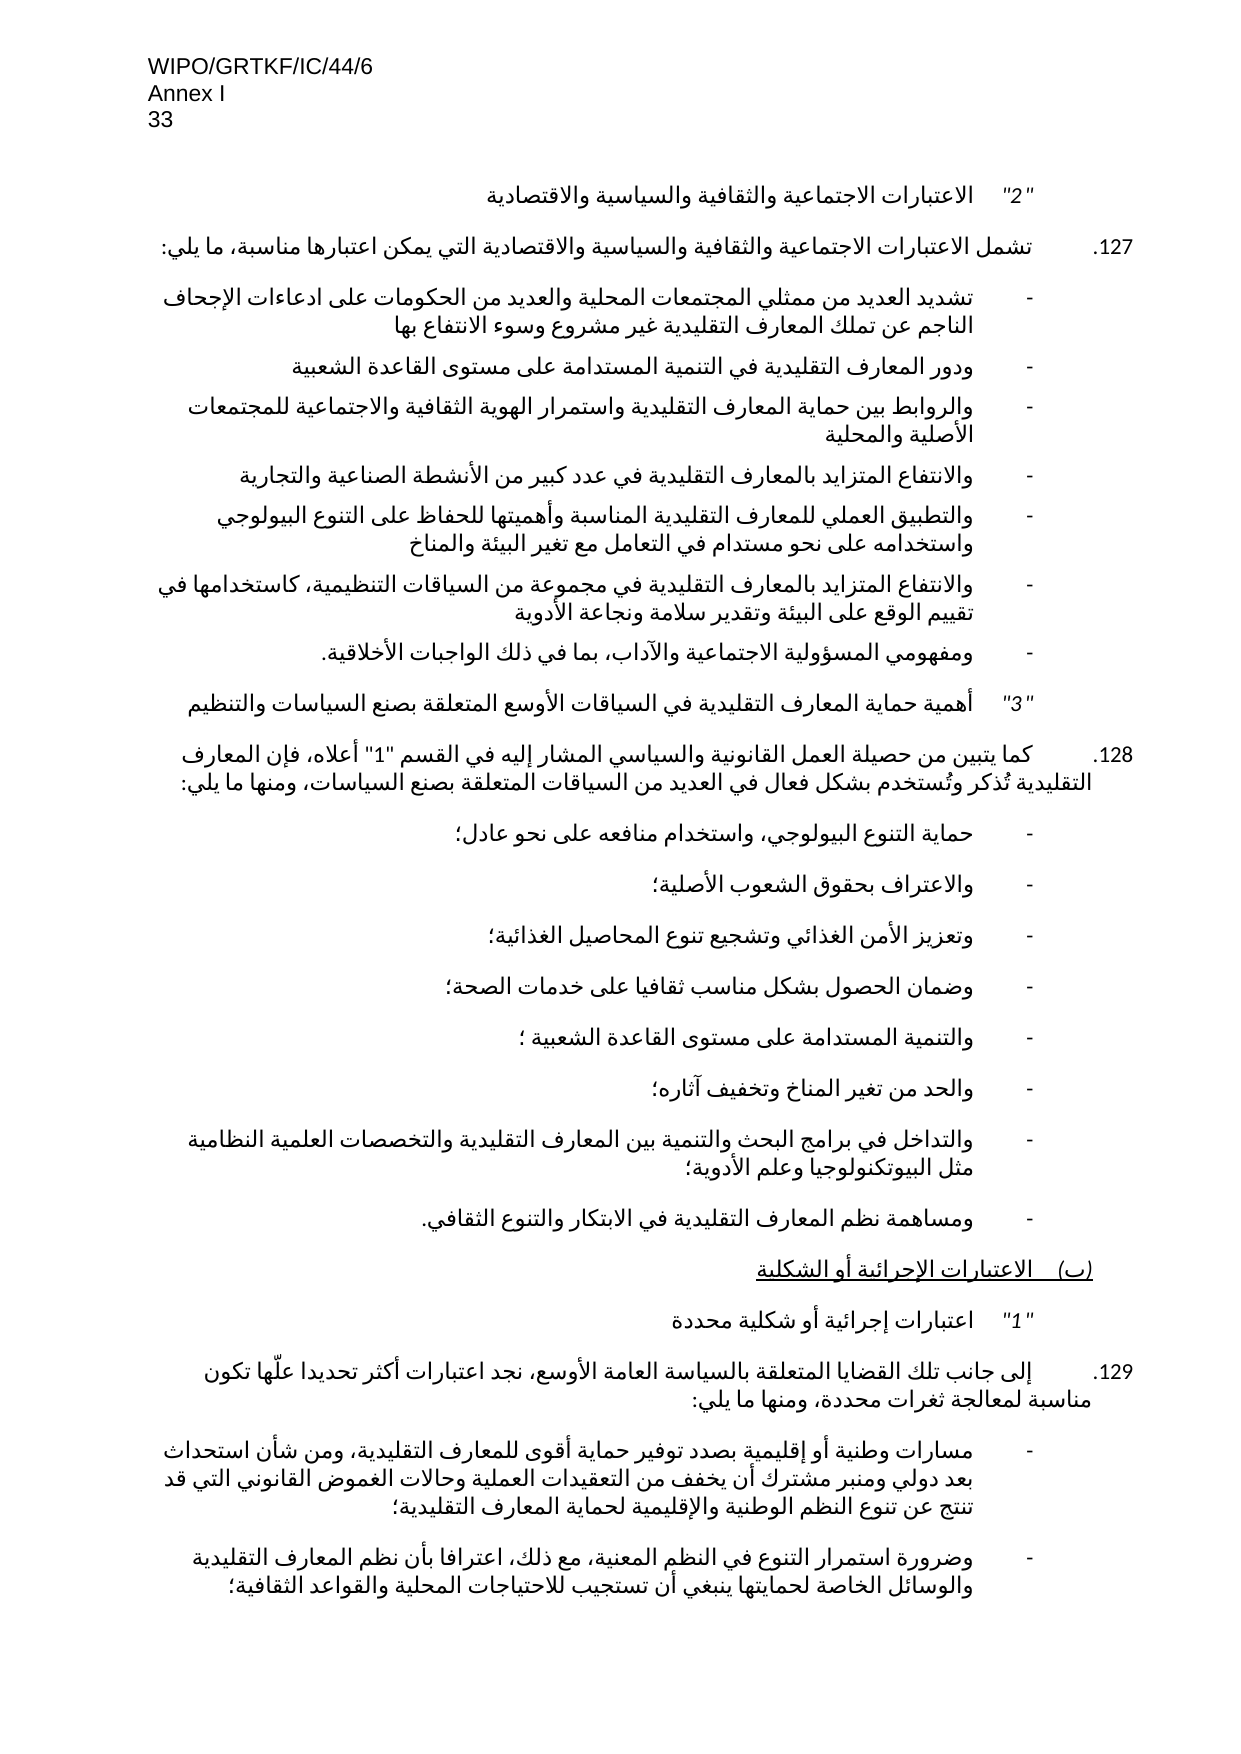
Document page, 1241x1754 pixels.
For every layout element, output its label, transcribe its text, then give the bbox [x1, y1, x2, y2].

text - وضمان الحصول بشكل مناسب ثقافيا على خدمات الصحة؛ [148, 972, 1092, 1000]
text - والتطبيق العملي للمعارف التقليدية المناسبة وأهميتها للحفاظ على التنوع البيولوجي واستخدامه على نحو مستدام في التعامل مع تغير البيئة والمناخ [148, 501, 1033, 557]
text - مسارات وطنية أو إقليمية بصدد توفير حماية أقوى للمعارف التقليدية، ومن شأن استحداث بعد دولي ومنبر مشترك أن يخفف من التعقيدات العملية وحالات الغموض القانوني التي قد تنتج عن تنوع النظم الوطنية والإقليمية لحماية المعارف التقليدية؛ [148, 1436, 1033, 1520]
text - تشديد العديد من ممثلي المجتمعات المحلية والعديد من الحكومات على ادعاءات الإجحاف الناجم عن تملك المعارف التقليدية غير مشروع وسوء الانتفاع بها [148, 283, 1033, 339]
subtitle (ب) الاعتبارات الإجرائية أو الشكلية [148, 1255, 1092, 1283]
text - وضرورة استمرار التنوع في النظم المعنية، مع ذلك، اعترافا بأن نظم المعارف التقليدية والوسائل الخاصة لحمايتها ينبغي أن تستجيب للاحتياجات المحلية والقواعد الثقافية؛ [148, 1543, 1033, 1599]
text - وتعزيز الأمن الغذائي وتشجيع تنوع المحاصيل الغذائية؛ [148, 921, 1092, 949]
text - والتنمية المستدامة على مستوى القاعدة الشعبية ؛ [148, 1023, 1092, 1051]
subtitle "1" اعتبارات إجرائية أو شكلية محددة [148, 1306, 1092, 1334]
subtitle "2" الاعتبارات الاجتماعية والثقافية والسياسية والاقتصادية [148, 181, 1092, 209]
text - والروابط بين حماية المعارف التقليدية واستمرار الهوية الثقافية والاجتماعية للمجتمعات الأصلية والمحلية [148, 392, 1033, 448]
list إلى جانب تلك القضايا المتعلقة بالسياسة العامة الأوسع، نجد اعتبارات أكثر تحديدا علّها تكون مناسبة لمعالجة ثغرات محددة، ومنها ما يلي: [148, 1357, 1092, 1413]
text - ودور المعارف التقليدية في التنمية المستدامة على مستوى القاعدة الشعبية [148, 352, 1033, 380]
text - ومساهمة نظم المعارف التقليدية في الابتكار والتنوع الثقافي. [148, 1204, 1033, 1232]
text - والاعتراف بحقوق الشعوب الأصلية؛ [148, 870, 1092, 898]
text - ومفهومي المسؤولية الاجتماعية والآداب، بما في ذلك الواجبات الأخلاقية. [148, 638, 1033, 667]
text - والانتفاع المتزايد بالمعارف التقليدية في عدد كبير من الأنشطة الصناعية والتجارية [148, 461, 1033, 489]
text - والتداخل في برامج البحث والتنمية بين المعارف التقليدية والتخصصات العلمية النظامية مثل البيوتكنولوجيا وعلم الأدوية؛ [148, 1125, 1033, 1181]
text - والانتفاع المتزايد بالمعارف التقليدية في مجموعة من السياقات التنظيمية، كاستخدامها في تقييم الوقع على البيئة وتقدير سلامة ونجاعة الأدوية [148, 570, 1033, 626]
list كما يتبين من حصيلة العمل القانونية والسياسي المشار إليه في القسم "1" أعلاه، فإن المعارف التقليدية تُذكر وتُستخدم بشكل فعال في العديد من السياقات المتعلقة بصنع السياسات، ومنها ما يلي: [148, 740, 1092, 796]
text - والحد من تغير المناخ وتخفيف آثاره؛ [148, 1074, 1092, 1102]
text - حماية التنوع البيولوجي، واستخدام منافعه على نحو عادل؛ [148, 819, 1092, 847]
list تشمل الاعتبارات الاجتماعية والثقافية والسياسية والاقتصادية التي يمكن اعتبارها مناسبة، ما يلي: [148, 232, 1092, 260]
subtitle "3" أهمية حماية المعارف التقليدية في السياقات الأوسع المتعلقة بصنع السياسات والتنظيم [148, 689, 1092, 717]
